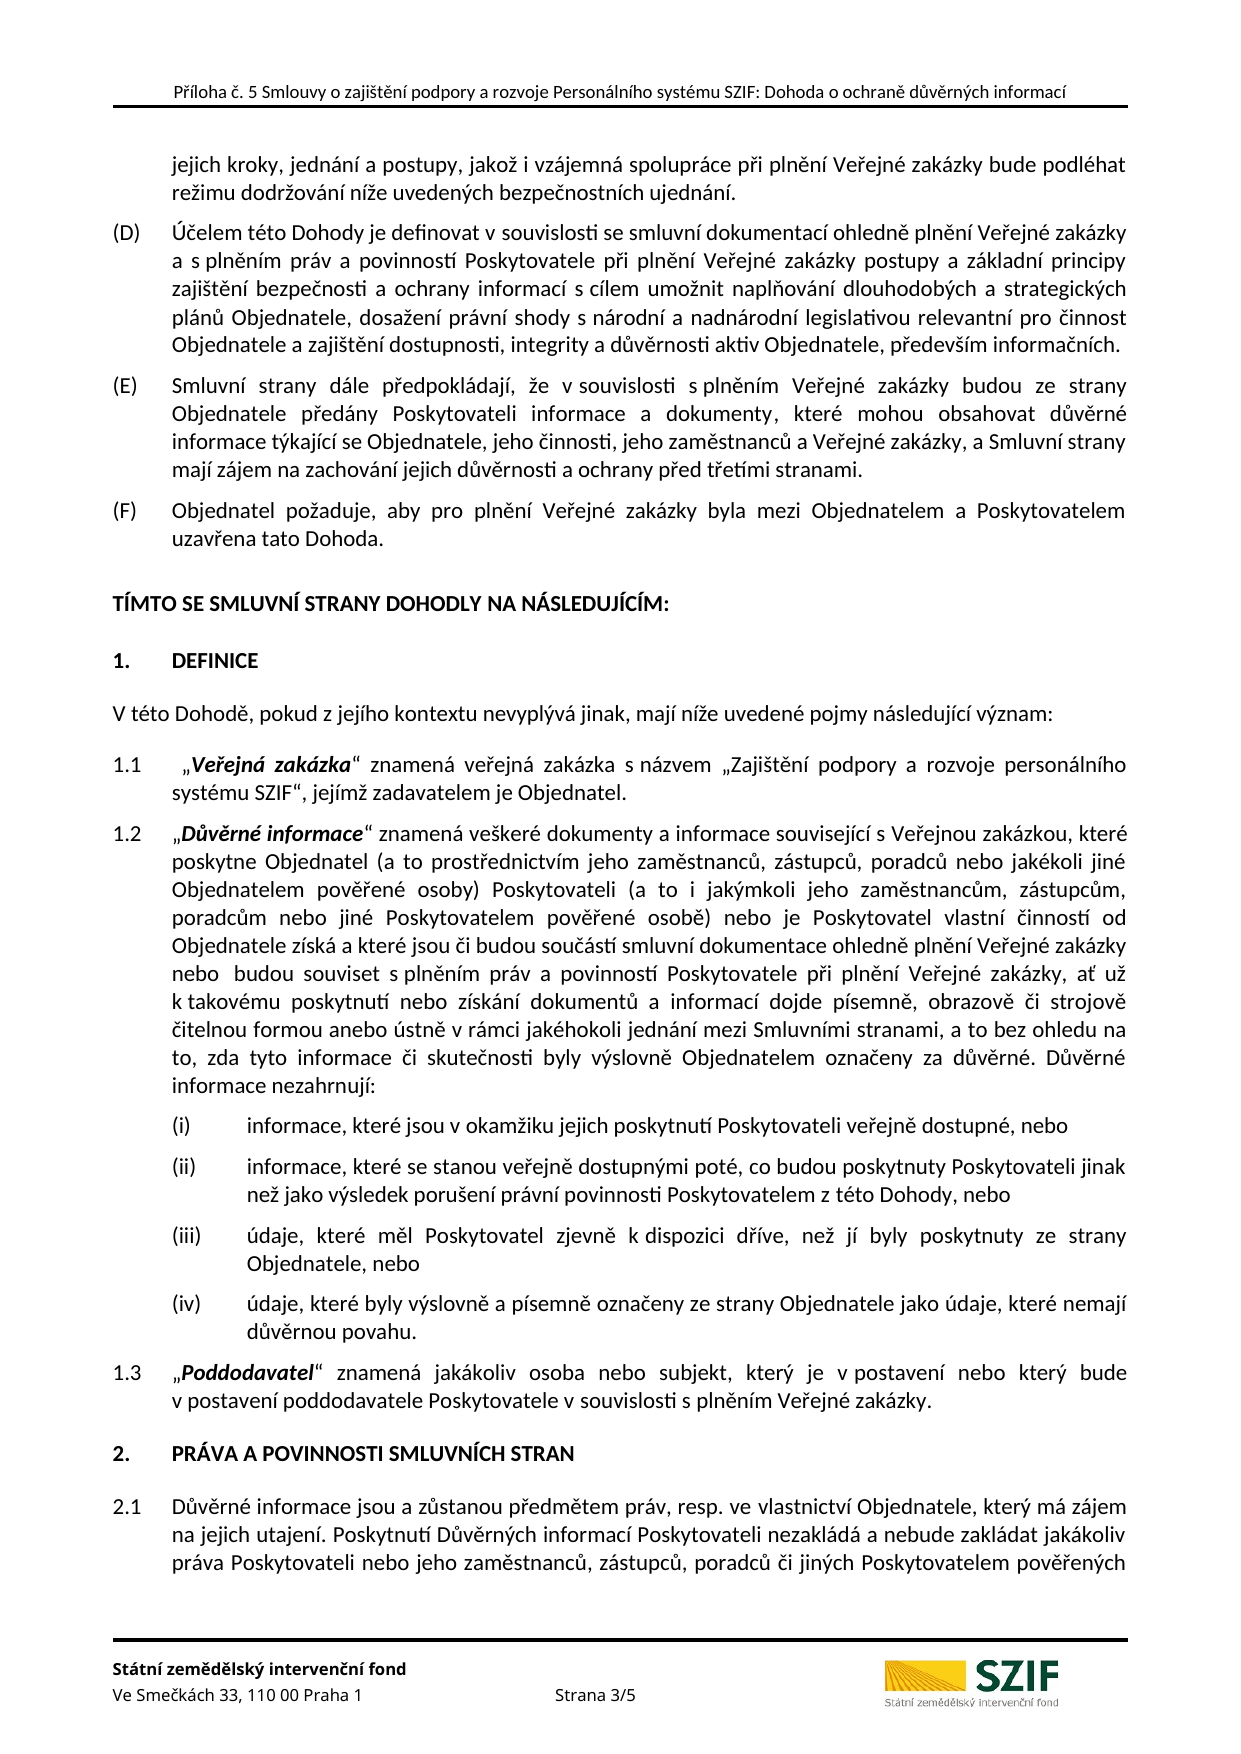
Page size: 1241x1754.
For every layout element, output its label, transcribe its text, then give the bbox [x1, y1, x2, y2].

list Definice [112, 646, 1128, 674]
list informace, které jsou v okamžiku jejich poskytnutí Poskytovateli veřejně dostupné, nebo [172, 1112, 1128, 1140]
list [112, 150, 1128, 206]
picture [882, 1660, 1059, 1707]
list Účelem této Dohody je definovat v souvislosti se smluvní dokumentací ohledně plnění Veřejné zakázky a s plněním práv a povinností Poskytovatele při plnění Veřejné zakázky postupy a základní principy zajištění bezpečnosti a ochrany informací s cílem umožnit naplňování dlouhodobých a strategických plánů Objednatele, dosažení právní shody s národní a nadnárodní legislativou relevantní pro činnost Objednatele a zajištění dostupnosti, integrity a důvěrnosti aktiv Objednatele, především informačních. [112, 218, 1128, 359]
list „Důvěrné informace“ znamená veškeré dokumenty a informace související s Veřejnou zakázkou, které poskytne Objednatel (a to prostřednictvím jeho zaměstnanců, zástupců, poradců nebo jakékoli jiné Objednatelem pověřené osoby) Poskytovateli (a to i jakýmkoli jeho zaměstnancům, zástupcům, poradcům nebo jiné Poskytovatelem pověřené osobě) nebo je Poskytovatel vlastní činností od Objednatele získá a které jsou či budou součástí smluvní dokumentace ohledně plnění Veřejné zakázky nebo budou souviset s plněním práv a povinností Poskytovatele při plnění Veřejné zakázky, ať už k takovému poskytnutí nebo získání dokumentů a informací dojde písemně, obrazově či strojově čitelnou formou anebo ústně v rámci jakéhokoli jednání mezi Smluvními stranami, a to bez ohledu na to, zda tyto informace či skutečnosti byly výslovně Objednatelem označeny za důvěrné. Důvěrné informace nezahrnují: [112, 819, 1128, 1099]
list práva a povinnosti smluvních stran [112, 1439, 1128, 1467]
list informace, které se stanou veřejně dostupnými poté, co budou poskytnuty Poskytovateli jinak než jako výsledek porušení právní povinnosti Poskytovatelem z této Dohody, nebo [172, 1152, 1128, 1208]
list Objednatel požaduje, aby pro plnění Veřejné zakázky byla mezi Objednatelem a Poskytovatelem uzavřena tato Dohoda. [112, 496, 1128, 552]
list údaje, které byly výslovně a písemně označeny ze strany Objednatele jako údaje, které nemají důvěrnou povahu. [172, 1289, 1128, 1345]
list údaje, které měl Poskytovatel zjevně k dispozici dříve, než jí byly poskytnuty ze strany Objednatele, nebo [172, 1221, 1128, 1277]
text V této Dohodě, pokud z jejího kontextu nevyplývá jinak, mají níže uvedené pojmy následující význam: [112, 699, 1128, 727]
list „Veřejná zakázka“ znamená veřejná zakázka s názvem „Zajištění podpory a rozvoje personálního systému SZIF“, jejímž zadavatelem je Objednatel. [112, 750, 1128, 806]
text TÍMTO SE SMLUVNÍ STRANY DOHODLY na následujícím: [112, 589, 1128, 617]
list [112, 1492, 1128, 1576]
list Smluvní strany dále předpokládají, že v souvislosti s plněním Veřejné zakázky budou ze strany Objednatele předány Poskytovateli informace a dokumenty, které mohou obsahovat důvěrné informace týkající se Objednatele, jeho činnosti, jeho zaměstnanců a Veřejné zakázky, a Smluvní strany mají zájem na zachování jejich důvěrnosti a ochrany před třetími stranami. [112, 371, 1128, 483]
list „Poddodavatel“ znamená jakákoliv osoba nebo subjekt, který je v postavení nebo který bude v postavení poddodavatele Poskytovatele v souvislosti s plněním Veřejné zakázky. [112, 1358, 1128, 1414]
